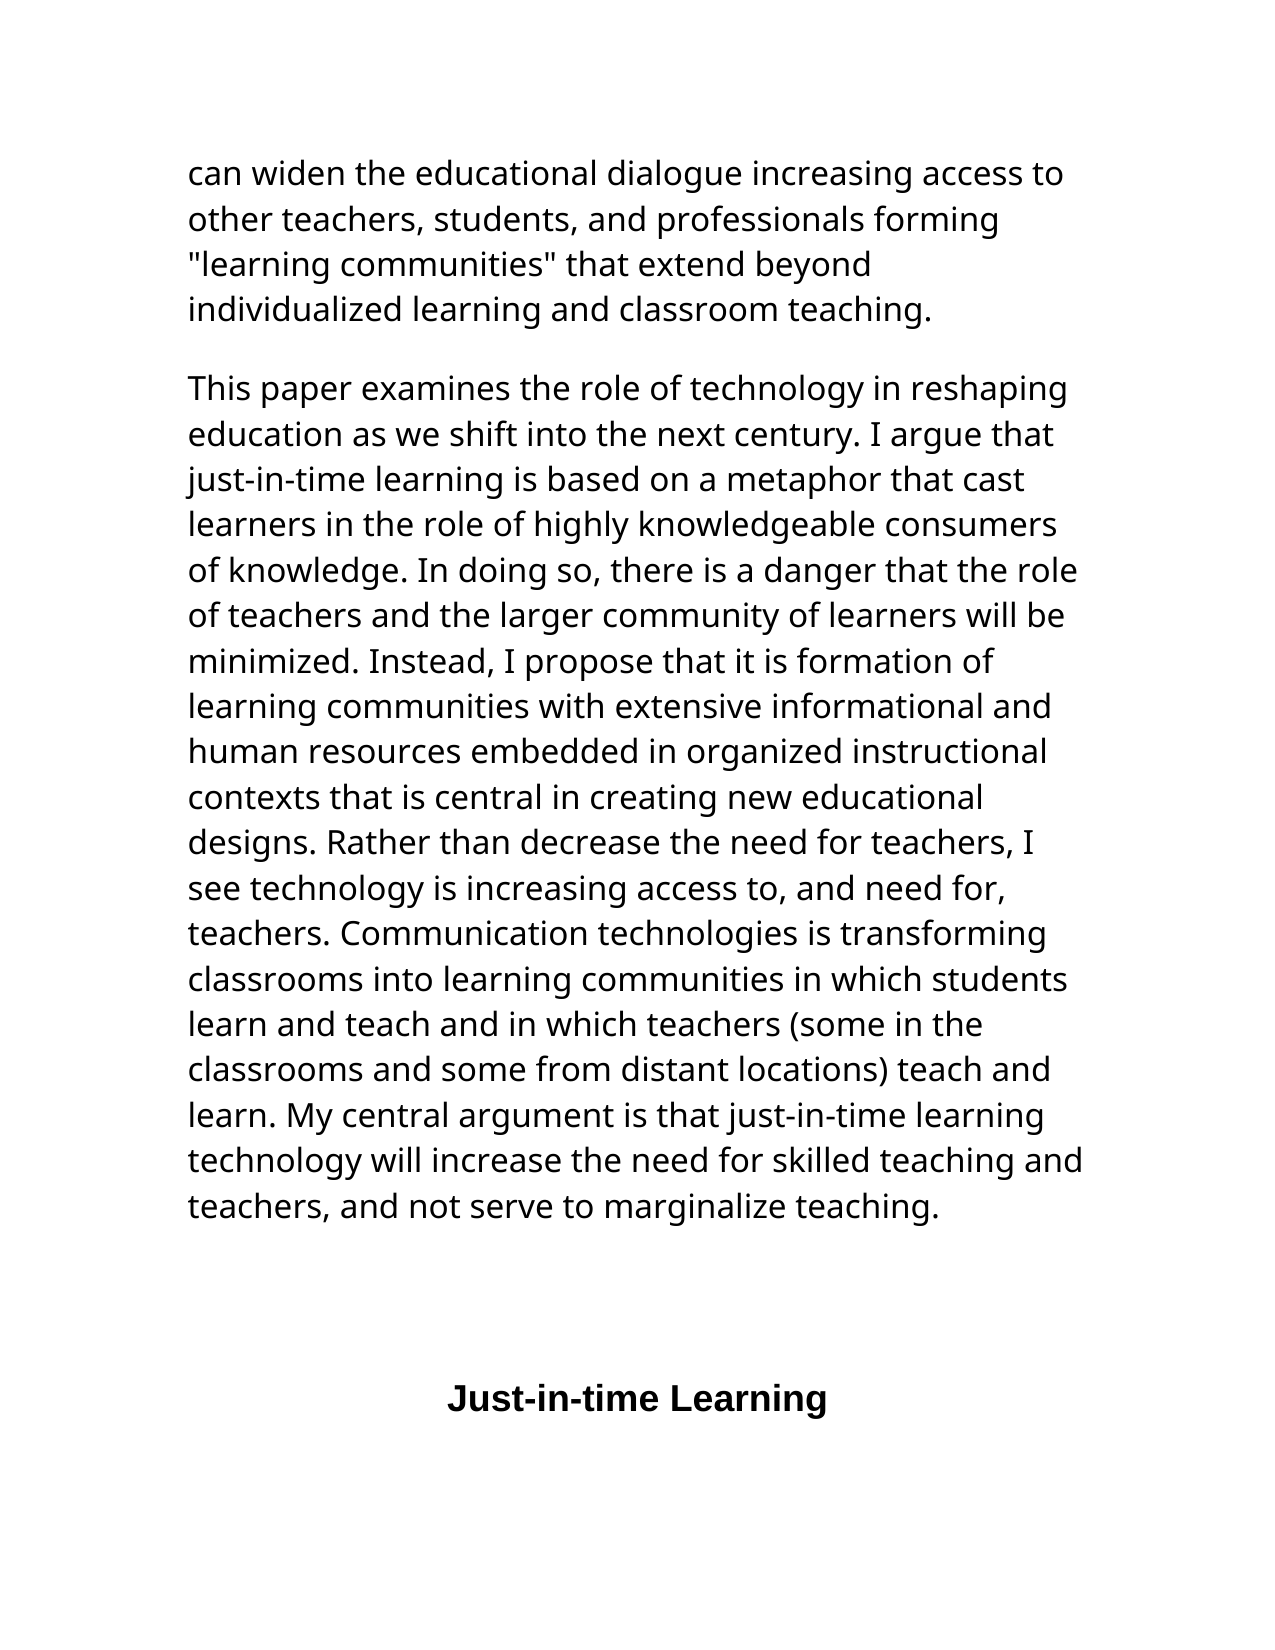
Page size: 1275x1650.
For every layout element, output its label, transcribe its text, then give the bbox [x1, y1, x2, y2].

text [187, 150, 1087, 332]
text Just-in-time Learning [187, 1376, 1087, 1419]
text This paper examines the role of technology in reshaping education as we shift into the next century. I argue that just-in-time learning is based on a metaphor that cast learners in the role of highly knowledgeable consumers of knowledge. In doing so, there is a danger that the role of teachers and the larger community of learners will be minimized. Instead, I propose that it is formation of learning communities with extensive informational and human resources embedded in organized instructional contexts that is central in creating new educational designs. Rather than decrease the need for teachers, I see technology is increasing access to, and need for, teachers. Communication technologies is transforming classrooms into learning communities in which students learn and teach and in which teachers (some in the classrooms and some from distant locations) teach and learn. My central argument is that just-in-time learning technology will increase the need for skilled teaching and teachers, and not serve to marginalize teaching. [187, 365, 1087, 1228]
